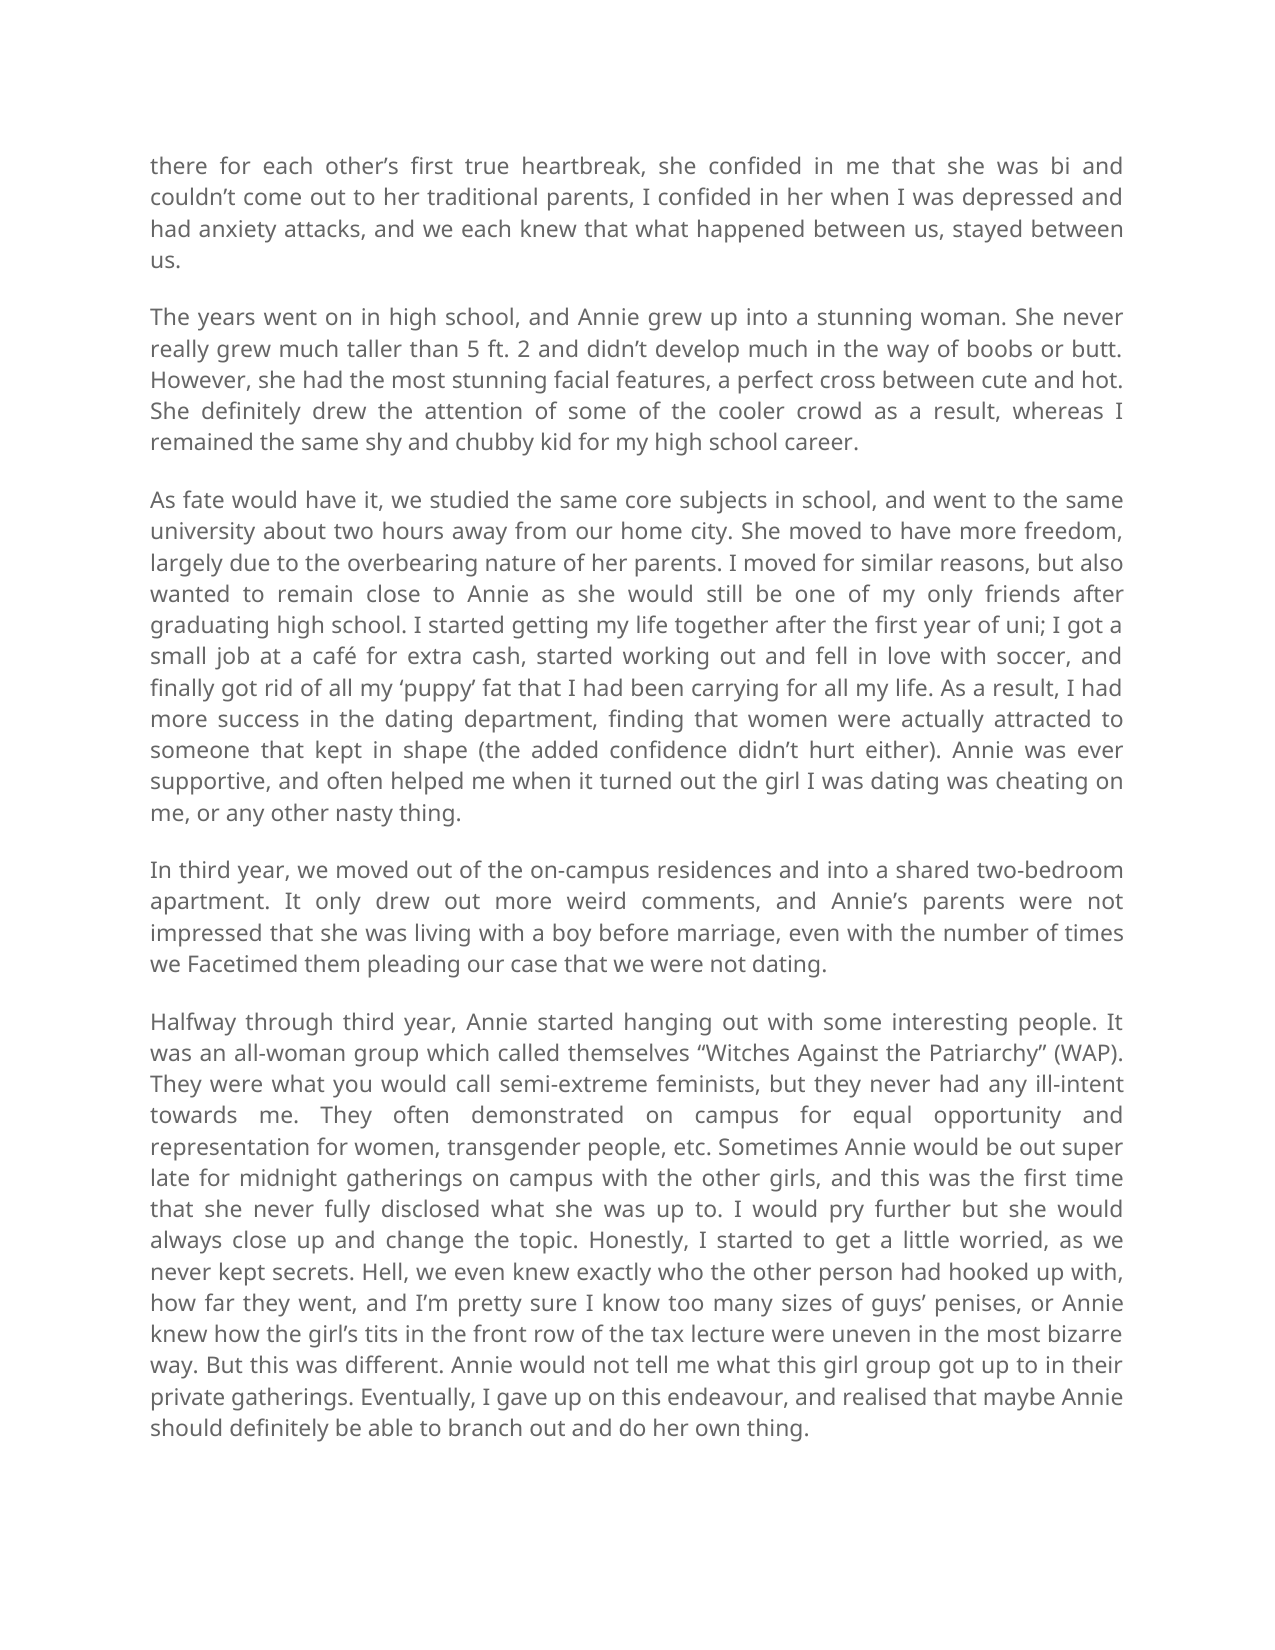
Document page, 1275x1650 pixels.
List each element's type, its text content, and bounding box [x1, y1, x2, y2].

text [150, 150, 1125, 275]
text As fate would have it, we studied the same core subjects in school, and went to the same university about two hours away from our home city. She moved to have more freedom, largely due to the overbearing nature of her parents. I moved for similar reasons, but also wanted to remain close to Annie as she would still be one of my only friends after graduating high school. I started getting my life together after the first year of uni; I got a small job at a café for extra cash, started working out and fell in love with soccer, and finally got rid of all my ‘puppy’ fat that I had been carrying for all my life. As a result, I had more success in the dating department, finding that women were actually attracted to someone that kept in shape (the added confidence didn’t hurt either). Annie was ever supportive, and often helped me when it turned out the girl I was dating was cheating on me, or any other nasty thing. [150, 484, 1125, 828]
text Halfway through third year, Annie started hanging out with some interesting people. It was an all-woman group which called themselves “Witches Against the Patriarchy” (WAP). They were what you would call semi-extreme feminists, but they never had any ill-intent towards me. They often demonstrated on campus for equal opportunity and representation for women, transgender people, etc. Sometimes Annie would be out super late for midnight gatherings on campus with the other girls, and this was the first time that she never fully disclosed what she was up to. I would pry further but she would always close up and change the topic. Honestly, I started to get a little worried, as we never kept secrets. Hell, we even knew exactly who the other person had hooked up with, how far they went, and I’m pretty sure I know too many sizes of guys’ penises, or Annie knew how the girl’s tits in the front row of the tax lecture were uneven in the most bizarre way. But this was different. Annie would not tell me what this girl group got up to in their private gatherings. Eventually, I gave up on this endeavour, and realised that maybe Annie should definitely be able to branch out and do her own thing. [150, 1005, 1125, 1443]
text In third year, we moved out of the on-campus residences and into a shared two-bedroom apartment. It only drew out more weird comments, and Annie’s parents were not impressed that she was living with a boy before marriage, even with the number of times we Facetimed them pleading our case that we were not dating. [150, 854, 1125, 979]
text The years went on in high school, and Annie grew up into a stunning woman. She never really grew much taller than 5 ft. 2 and didn’t develop much in the way of boobs or butt. However, she had the most stunning facial features, a perfect cross between cute and hot. She definitely drew the attention of some of the cooler crowd as a result, whereas I remained the same shy and chubby kid for my high school career. [150, 301, 1125, 458]
